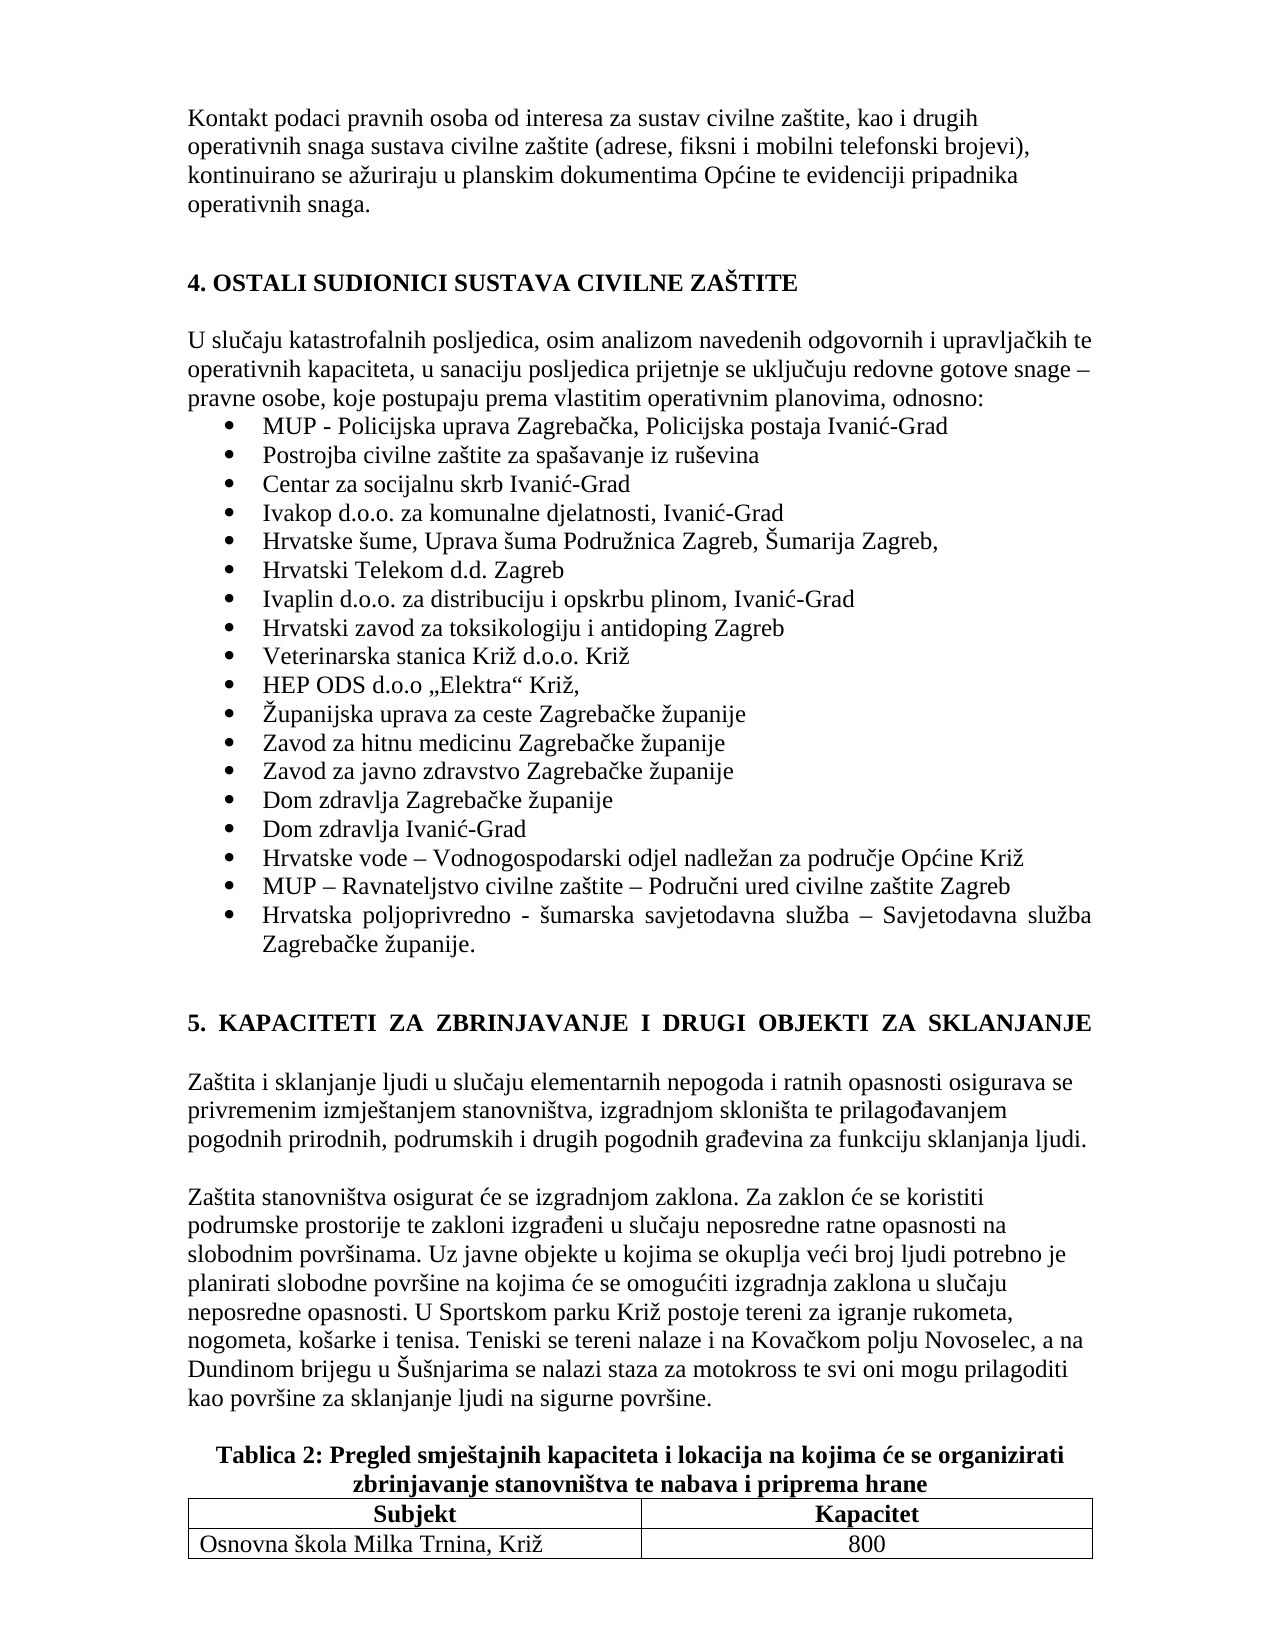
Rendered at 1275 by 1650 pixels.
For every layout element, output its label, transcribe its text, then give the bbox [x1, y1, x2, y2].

text Tablica 2: Pregled smještajnih kapaciteta i lokacija na kojima će se organizirati zbrinjavanje stanovništva te nabava i priprema hrane [187, 1441, 1093, 1498]
table_cell 800 [642, 1529, 1092, 1558]
text Zaštita stanovništva osigurat će se izgradnjom zaklona. Za zaklon će se koristiti podrumske prostorije te zakloni izgrađeni u slučaju neposredne ratne opasnosti na slobodnim površinama. Uz javne objekte u kojima se okuplja veći broj ljudi potrebno je planirati slobodne površine na kojima će se omogućiti izgradnja zaklona u slučaju neposredne opasnosti. U Sportskom parku Križ postoje tereni za igranje rukometa, nogometa, košarke i tenisa. Teniski se tereni nalaze i na Kovačkom polju Novoselec, a na Dundinom brijegu u Šušnjarima se nalazi staza za motokross te svi oni mogu prilagoditi kao površine za sklanjanje ljudi na sigurne površine. [187, 1182, 1093, 1412]
subtitle 4. OSTALI SUDIONICI SUSTAVA CIVILNE ZAŠTITE [187, 268, 1093, 296]
subtitle 5. KAPACITETI ZA ZBRINJAVANJE I DRUGI OBJEKTI ZA SKLANJANJE [187, 1008, 1093, 1067]
list Ivaplin d.o.o. za distribuciju i opskrbu plinom, Ivanić-Grad [225, 584, 1093, 613]
text Kontakt podaci pravnih osoba od interesa za sustav civilne zaštite, kao i drugih operativnih snaga sustava civilne zaštite (adrese, fiksni i mobilni telefonski brojevi), kontinuirano se ažuriraju u planskim dokumentima Općine te evidenciji pripadnika operativnih snaga. [187, 103, 1093, 218]
list Zavod za hitnu medicinu Zagrebačke županije [225, 728, 1093, 756]
list Ivakop d.o.o. za komunalne djelatnosti, Ivanić-Grad [225, 498, 1093, 526]
text U slučaju katastrofalnih posljedica, osim analizom navedenih odgovornih i upravljačkih te operativnih kapaciteta, u sanaciju posljedica prijetnje se uključuju redovne gotove snage – pravne osobe, koje postupaju prema vlastitim operativnim planovima, odnosno: [187, 325, 1093, 411]
list Županijska uprava za ceste Zagrebačke županije [225, 699, 1093, 728]
list Hrvatski Telekom d.d. Zagreb [225, 555, 1093, 584]
table_cell Osnovna škola Milka Trnina, Križ [189, 1529, 641, 1558]
list Hrvatski zavod za toksikologiju i antidoping Zagreb [225, 613, 1093, 641]
list Hrvatske šume, Uprava šuma Podružnica Zagreb, Šumarija Zagreb, [225, 526, 1093, 555]
list Hrvatske vode – Vodnogospodarski odjel nadležan za područje Općine Križ [225, 843, 1093, 871]
text Zaštita i sklanjanje ljudi u slučaju elementarnih nepogoda i ratnih opasnosti osigurava se privremenim izmještanjem stanovništva, izgradnjom skloništa te prilagođavanjem pogodnih prirodnih, podrumskih i drugih pogodnih građevina za funkciju sklanjanja ljudi. [187, 1067, 1093, 1153]
list HEP ODS d.o.o „Elektra“ Križ, [225, 670, 1093, 699]
list Dom zdravlja Ivanić-Grad [225, 814, 1093, 843]
list MUP – Ravnateljstvo civilne zaštite – Područni ured civilne zaštite Zagreb [225, 871, 1093, 900]
list Zavod za javno zdravstvo Zagrebačke županije [225, 756, 1093, 785]
list MUP - Policijska uprava Zagrebačka, Policijska postaja Ivanić-Grad [225, 411, 1093, 440]
table_header Subjekt [189, 1499, 641, 1528]
list Dom zdravlja Zagrebačke županije [225, 785, 1093, 814]
list Veterinarska stanica Križ d.o.o. Križ [225, 641, 1093, 670]
table_header Kapacitet [642, 1499, 1092, 1528]
list Hrvatska poljoprivredno - šumarska savjetodavna služba – Savjetodavna služba Zagrebačke županije. [225, 900, 1093, 958]
list Centar za socijalnu skrb Ivanić-Grad [225, 469, 1093, 498]
list Postrojba civilne zaštite za spašavanje iz ruševina [225, 440, 1093, 469]
